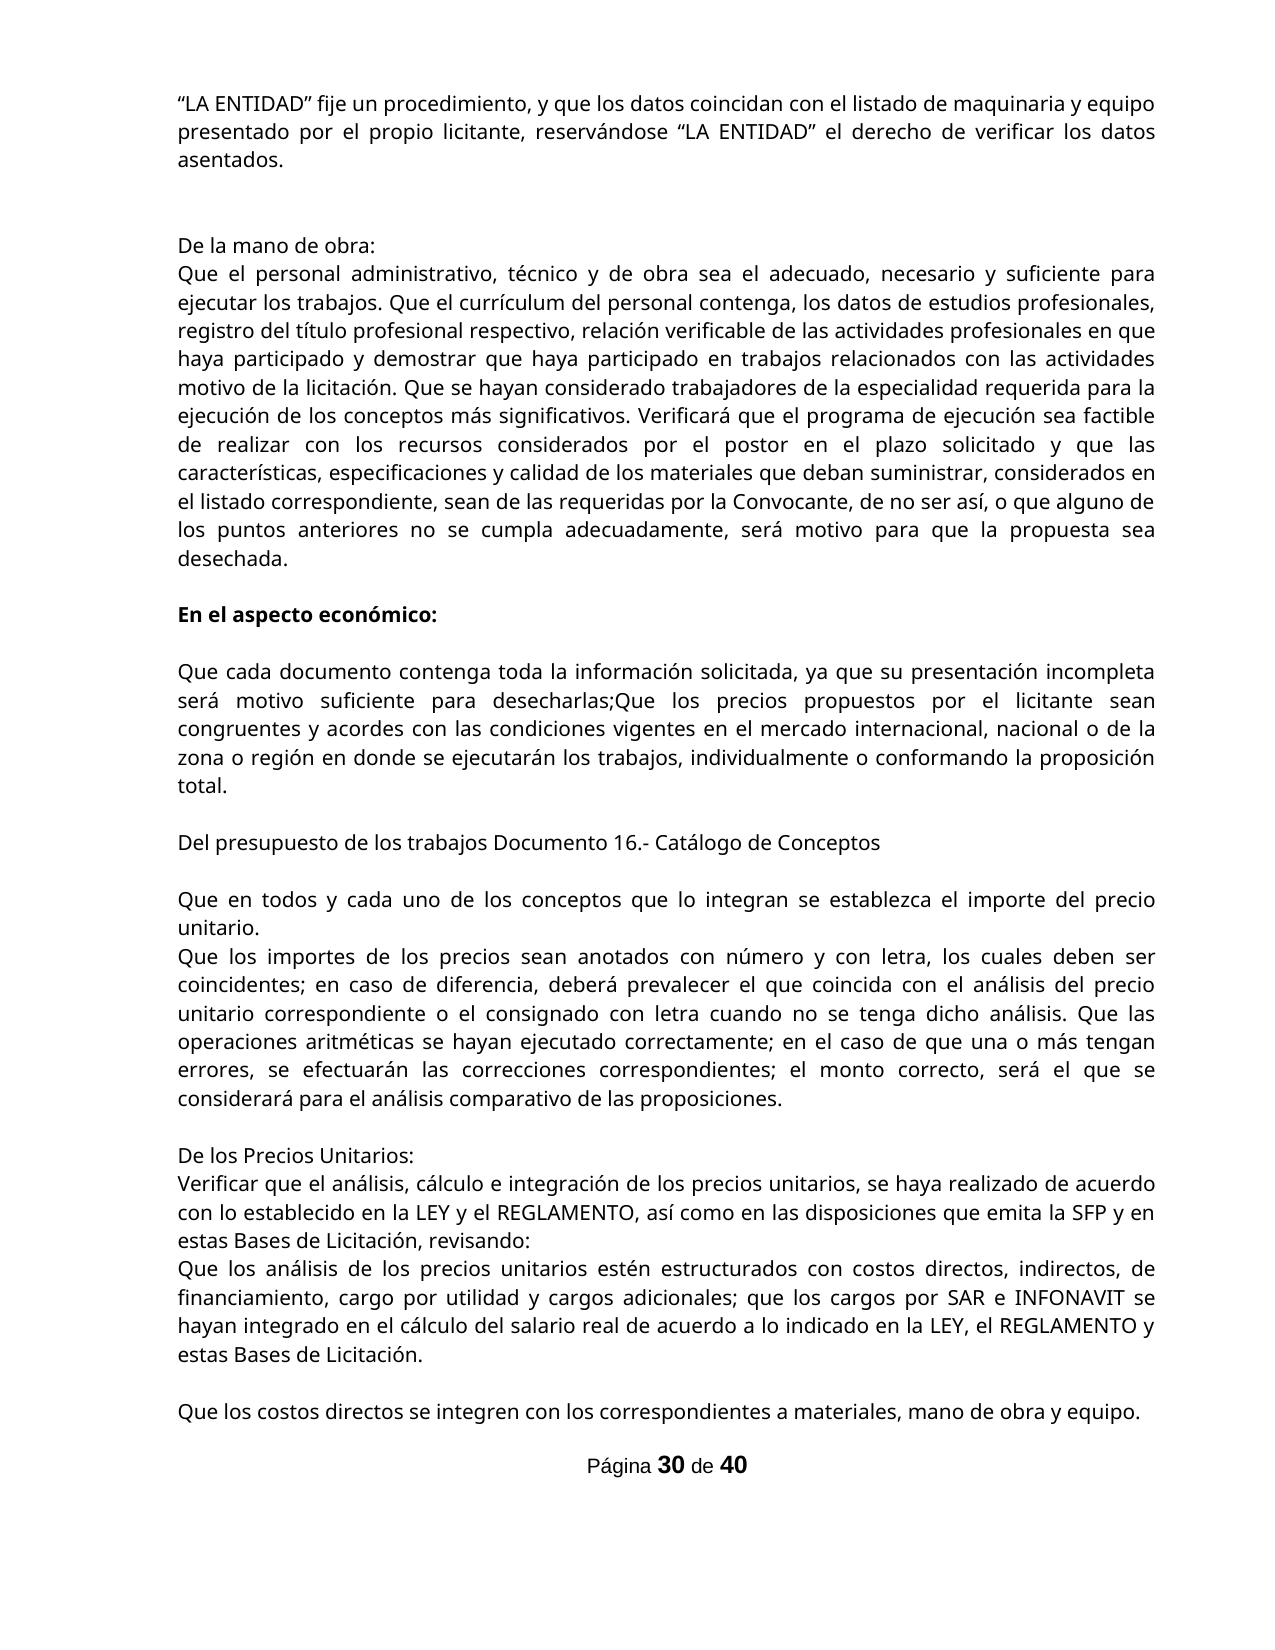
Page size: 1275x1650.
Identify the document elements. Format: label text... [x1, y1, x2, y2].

text Que los costos directos se integren con los correspondientes a materiales, mano de obra y equipo. [177, 1397, 1157, 1425]
text Que el personal administrativo, técnico y de obra sea el adecuado, necesario y suficiente para ejecutar los trabajos. Que el currículum del personal contenga, los datos de estudios profesionales, registro del título profesional respectivo, relación verificable de las actividades profesionales en que haya participado y demostrar que haya participado en trabajos relacionados con las actividades motivo de la licitación. Que se hayan considerado trabajadores de la especialidad requerida para la ejecución de los conceptos más significativos. Verificará que el programa de ejecución sea factible de realizar con los recursos considerados por el postor en el plazo solicitado y que las características, especificaciones y calidad de los materiales que deban suministrar, considerados en el listado correspondiente, sean de las requeridas por , de no ser así, o que alguno de los puntos anteriores no se cumpla adecuadamente, será motivo para que la propuesta sea desechada. [177, 259, 1157, 572]
text Que los importes de los precios sean anotados con número y con letra, los cuales deben ser coincidentes; en caso de diferencia, deberá prevalecer el que coincida con el análisis del precio unitario correspondiente o el consignado con letra cuando no se tenga dicho análisis. Que las operaciones aritméticas se hayan ejecutado correctamente; en el caso de que una o más tengan errores, se efectuarán las correcciones correspondientes; el monto correcto, será el que se considerará para el análisis comparativo de las proposiciones. [177, 942, 1157, 1112]
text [177, 89, 1157, 174]
text De los Precios Unitarios: [177, 1141, 1157, 1169]
text Que los análisis de los precios unitarios estén estructurados con costos directos, indirectos, de financiamiento, cargo por utilidad y cargos adicionales; que los cargos por SAR e INFONAVIT se hayan integrado en el cálculo del salario real de acuerdo a lo indicado en , el REGLAMENTO y estas Bases de Licitación. [177, 1254, 1157, 1368]
text De la mano de obra: [177, 231, 1157, 259]
text Que en todos y cada uno de los conceptos que lo integran se establezca el importe del precio unitario. [177, 885, 1157, 942]
text Del presupuesto de los trabajos Documento 16.- Catálogo de Conceptos [177, 828, 1157, 856]
text Verificar que el análisis, cálculo e integración de los precios unitarios, se haya realizado de acuerdo con lo establecido en y el REGLAMENTO, así como en las disposiciones que emita y en estas Bases de Licitación, revisando: [177, 1169, 1157, 1254]
text Que cada documento contenga toda la información solicitada, ya que su presentación incompleta será motivo suficiente para desecharlas;Que los precios propuestos por el licitante sean congruentes y acordes con las condiciones vigentes en el mercado internacional, nacional o de la zona o región en donde se ejecutarán los trabajos, individualmente o conformando la proposición total. [177, 657, 1157, 799]
text En el aspecto económico: [177, 601, 1157, 629]
